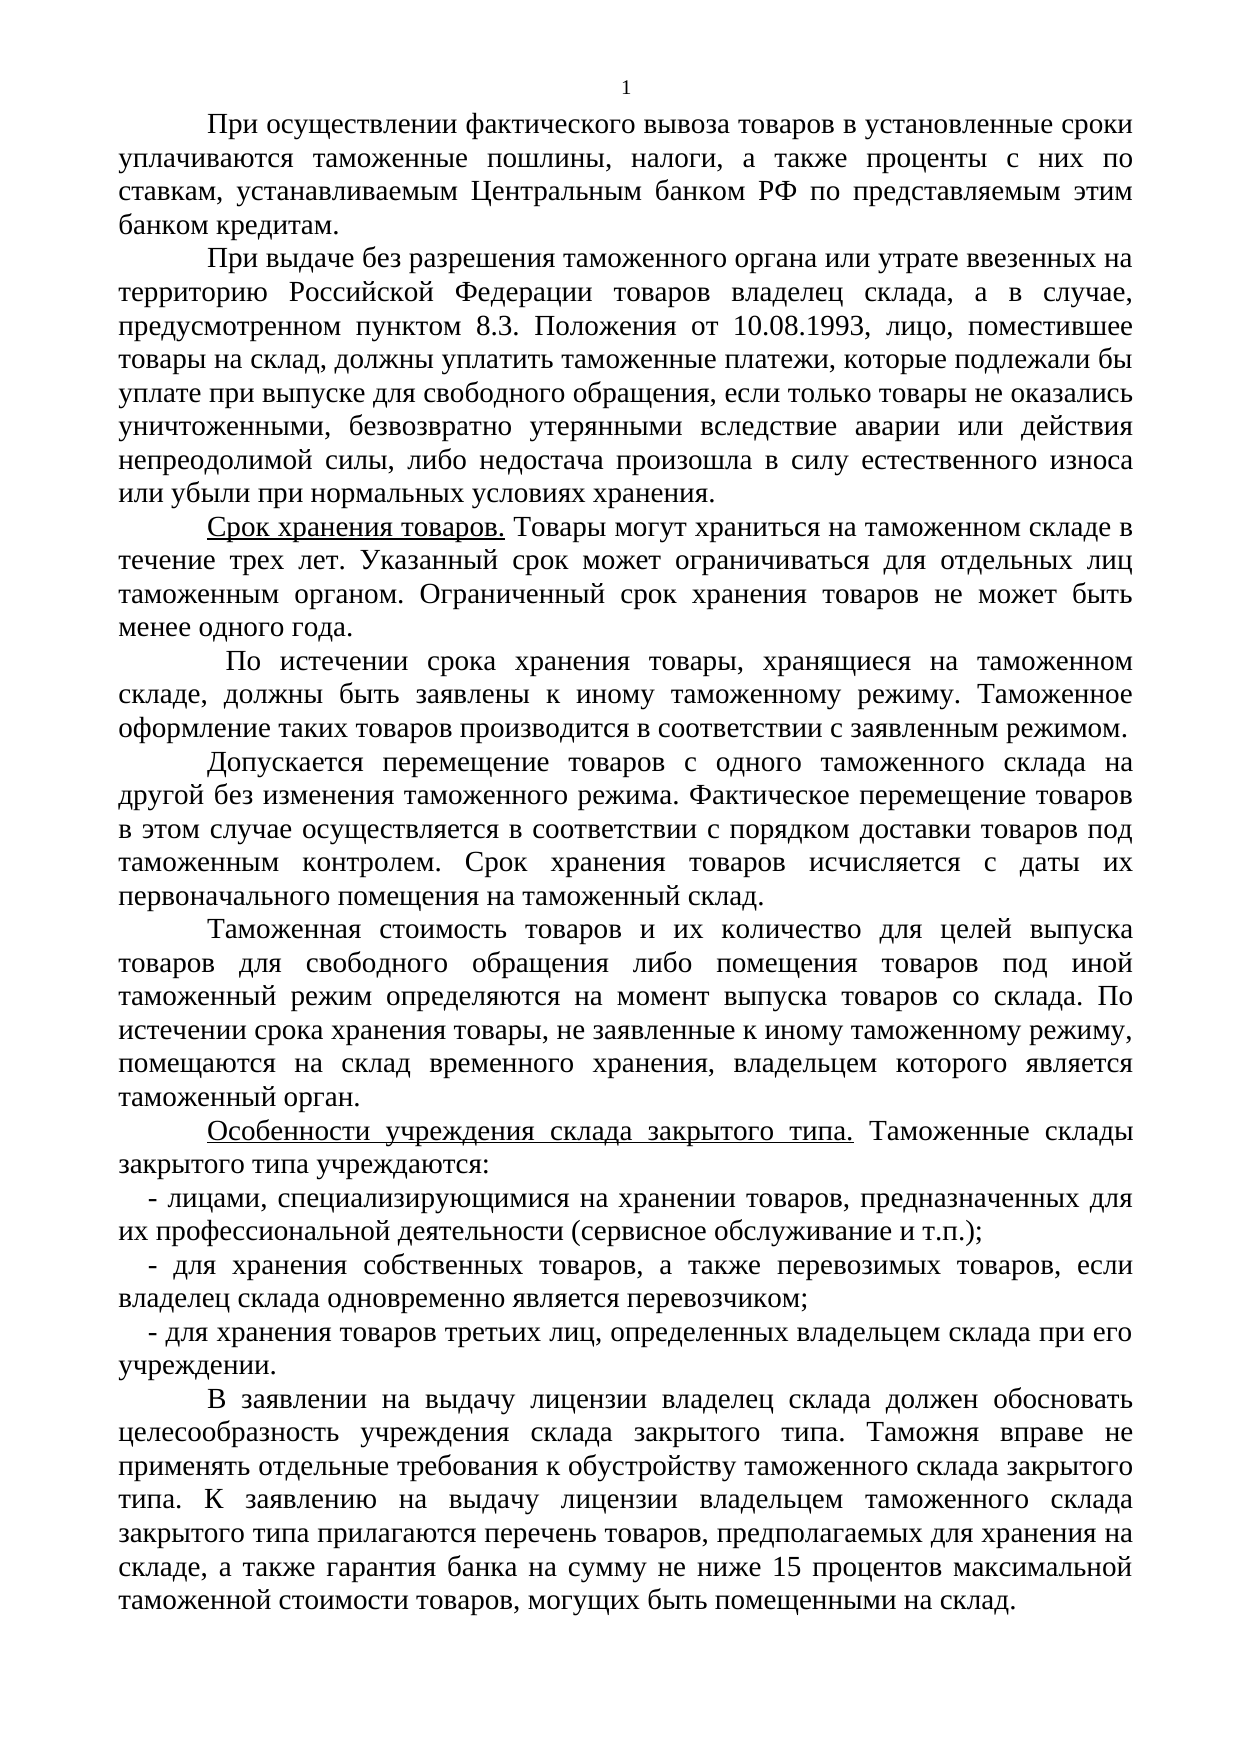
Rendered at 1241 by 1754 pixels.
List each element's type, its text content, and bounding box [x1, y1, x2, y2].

text - для хранения собственных товаров, а также перевозимых товаров, если владелец склада одновременно является перевозчиком; [118, 1247, 1134, 1314]
text Срок хранения товаров. Товары могут храниться на таможенном складе в течение трех лет. Указанный срок может ограничиваться для отдельных лиц таможенным органом. Ограниченный срок хранения товаров не может быть менее одного года. [118, 509, 1134, 643]
text По истечении срока хранения товары, хранящиеся на таможенном складе, должны быть заявлены к иному таможенному режиму. Таможенное оформление таких товаров производится в соответствии с заявленным режимом. [118, 643, 1134, 744]
text В заявлении на выдачу лицензии владелец склада должен обосновать целесообразность учреждения склада закрытого типа. Таможня вправе не применять отдельные требования к обустройству таможенного склада закрытого типа. К заявлению на выдачу лицензии владельцем таможенного склада закрытого типа прилагаются перечень товаров, предполагаемых для хранения на складе, а также гарантия банка на сумму не ниже 15 процентов максимальной таможенной стоимости товаров, могущих быть помещенными на склад. [118, 1381, 1134, 1616]
text При осуществлении фактического вывоза товаров в установленные сроки уплачиваются таможенные пошлины, налоги, а также проценты с них по ставкам, устанавливаемым Центральным банком РФ по представляемым этим банком кредитам. [118, 106, 1134, 241]
text Допускается перемещение товаров с одного таможенного склада на другой без изменения таможенного режима. Фактическое перемещение товаров в этом случае осуществляется в соответствии с порядком доставки товаров под таможенным контролем. Срок хранения товаров исчисляется с даты их первоначального помещения на таможенный склад. [118, 744, 1134, 911]
text - для хранения товаров третьих лиц, определенных владельцем склада при его учреждении. [118, 1314, 1134, 1381]
text При выдаче без разрешения таможенного органа или утрате ввезенных на территорию Российской Федерации товаров владелец склада, а в случае, предусмотренном пунктом 8.3. Положения от 10.08.1993, лицо, поместившее товары на склад, должны уплатить таможенные платежи, которые подлежали бы уплате при выпуске для свободного обращения, если только товары не оказались уничтоженными, безвозвратно утерянными вследствие аварии или действия непреодолимой силы, либо недостача произошла в силу естественного износа или убыли при нормальных условиях хранения. [118, 241, 1134, 509]
text Таможенная стоимость товаров и их количество для целей выпуска товаров для свободного обращения либо помещения товаров под иной таможенный режим определяются на момент выпуска товаров со склада. По истечении срока хранения товары, не заявленные к иному таможенному режиму, помещаются на склад временного хранения, владельцем которого является таможенный орган. [118, 911, 1134, 1113]
text Особенности учреждения склада закрытого типа. Таможенные склады закрытого типа учреждаются: [118, 1113, 1134, 1180]
text - лицами, специализирующимися на хранении товаров, предназначенных для их профессиональной деятельности (сервисное обслуживание и т.п.); [118, 1180, 1134, 1247]
